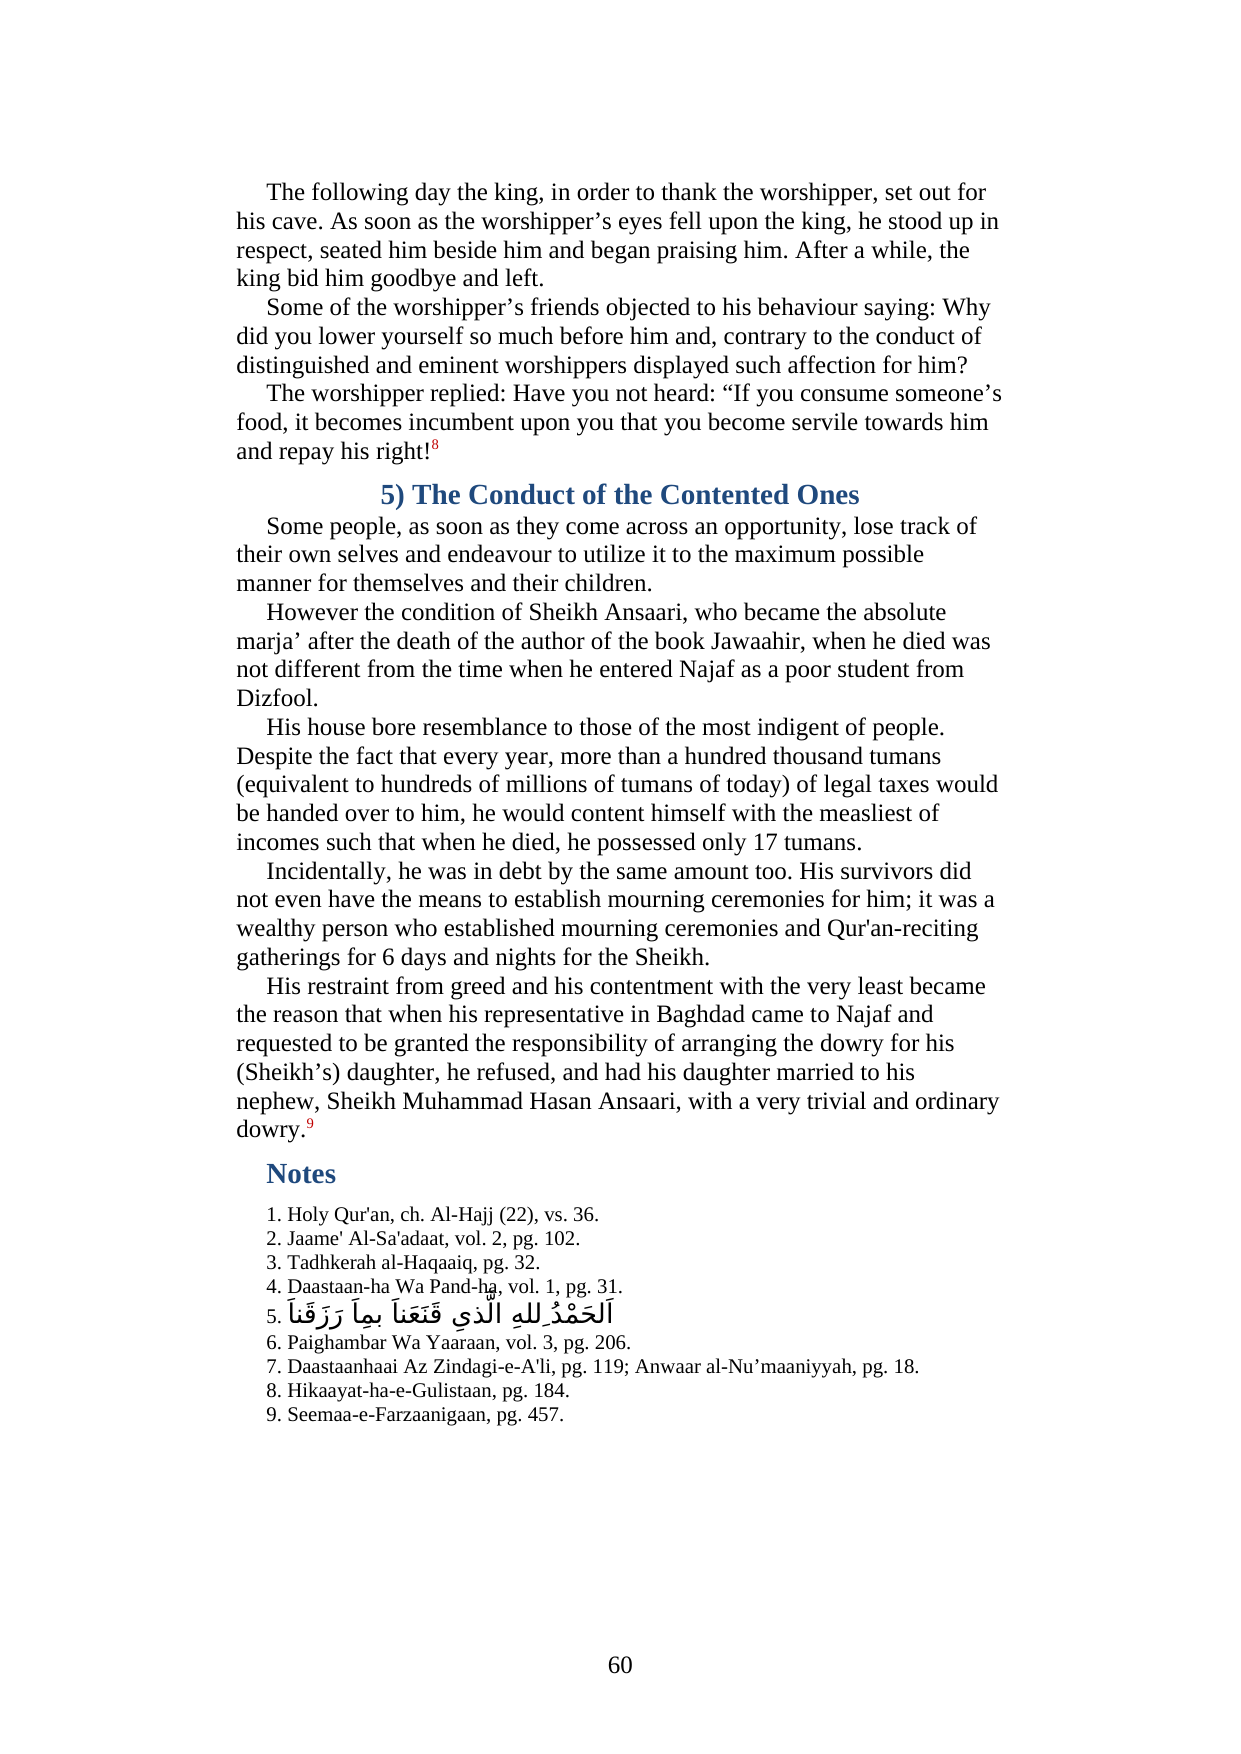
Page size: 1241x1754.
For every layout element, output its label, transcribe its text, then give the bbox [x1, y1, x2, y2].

text 2. Jaame' Al-Sa'adaat, vol. 2, pg. 102. [236, 1226, 1004, 1250]
text Incidentally, he was in debt by the same amount too. His survivors did not even have the means to establish mourning ceremonies for him; it was a wealthy person who established mourning ceremonies and Qur'an-reciting gatherings for 6 days and nights for the Sheikh. [236, 856, 1004, 971]
subtitle Notes [236, 1156, 1004, 1189]
text 3. Tadhkerah al-Haqaaiq, pg. 32. [236, 1250, 1004, 1274]
text 5. اَلحَمْدُ ِللهِ الَّذیِ قَنَعَناَ بمِاَ رَزَقَناَ [236, 1298, 1004, 1329]
text 6. Paighambar Wa Yaaraan, vol. 3, pg. 206. [236, 1329, 1004, 1354]
text Some of the worshipper’s friends objected to his behaviour saying: Why did you lower yourself so much before him and, contrary to the conduct of distinguished and eminent worshippers displayed such affection for him? [236, 292, 1004, 378]
text 4. Daastaan-ha Wa Pand-ha, vol. 1, pg. 31. [236, 1274, 1004, 1298]
text 7. Daastaanhaai Az Zindagi-e-A'li, pg. 119; Anwaar al-Nu’maaniyyah, pg. 18. [236, 1354, 1004, 1378]
text 8. Hikaayat-ha-e-Gulistaan, pg. 184. [236, 1378, 1004, 1402]
text 9. Seemaa-e-Farzaanigaan, pg. 457. [236, 1402, 1004, 1426]
text 1. Holy Qur'an, ch. Al-Hajj (22), vs. 36. [236, 1202, 1004, 1226]
text His restraint from greed and his contentment with the very least became the reason that when his representative in Baghdad came to Najaf and requested to be granted the responsibility of arranging the dowry for his (Sheikh’s) daughter, he refused, and had his daughter married to his nephew, Sheikh Muhammad Hasan Ansaari, with a very trivial and ordinary dowry.9 [236, 971, 1004, 1143]
text His house bore resemblance to those of the most indigent of people. Despite the fact that every year, more than a hundred thousand tumans (equivalent to hundreds of millions of tumans of today) of legal taxes would be handed over to him, he would content himself with the measliest of incomes such that when he died, he possessed only 17 tumans. [236, 712, 1004, 856]
text The following day the king, in order to thank the worshipper, set out for his cave. As soon as the worshipper’s eyes fell upon the king, he stood up in respect, seated him beside him and began praising him. After a while, the king bid him goodbye and left. [236, 177, 1004, 292]
text However the condition of Sheikh Ansaari, who became the absolute marja’ after the death of the author of the book Jawaahir, when he died was not different from the time when he entered Najaf as a poor student from Dizfool. [236, 597, 1004, 712]
text Some people, as soon as they come across an opportunity, lose track of their own selves and endeavour to utilize it to the maximum possible manner for themselves and their children. [236, 511, 1004, 597]
text The worshipper replied: Have you not heard: “If you consume someone’s food, it becomes incumbent upon you that you become servile towards him and repay his right!8 [236, 378, 1004, 465]
subtitle 5) The Conduct of the Contented Ones [236, 477, 1004, 511]
